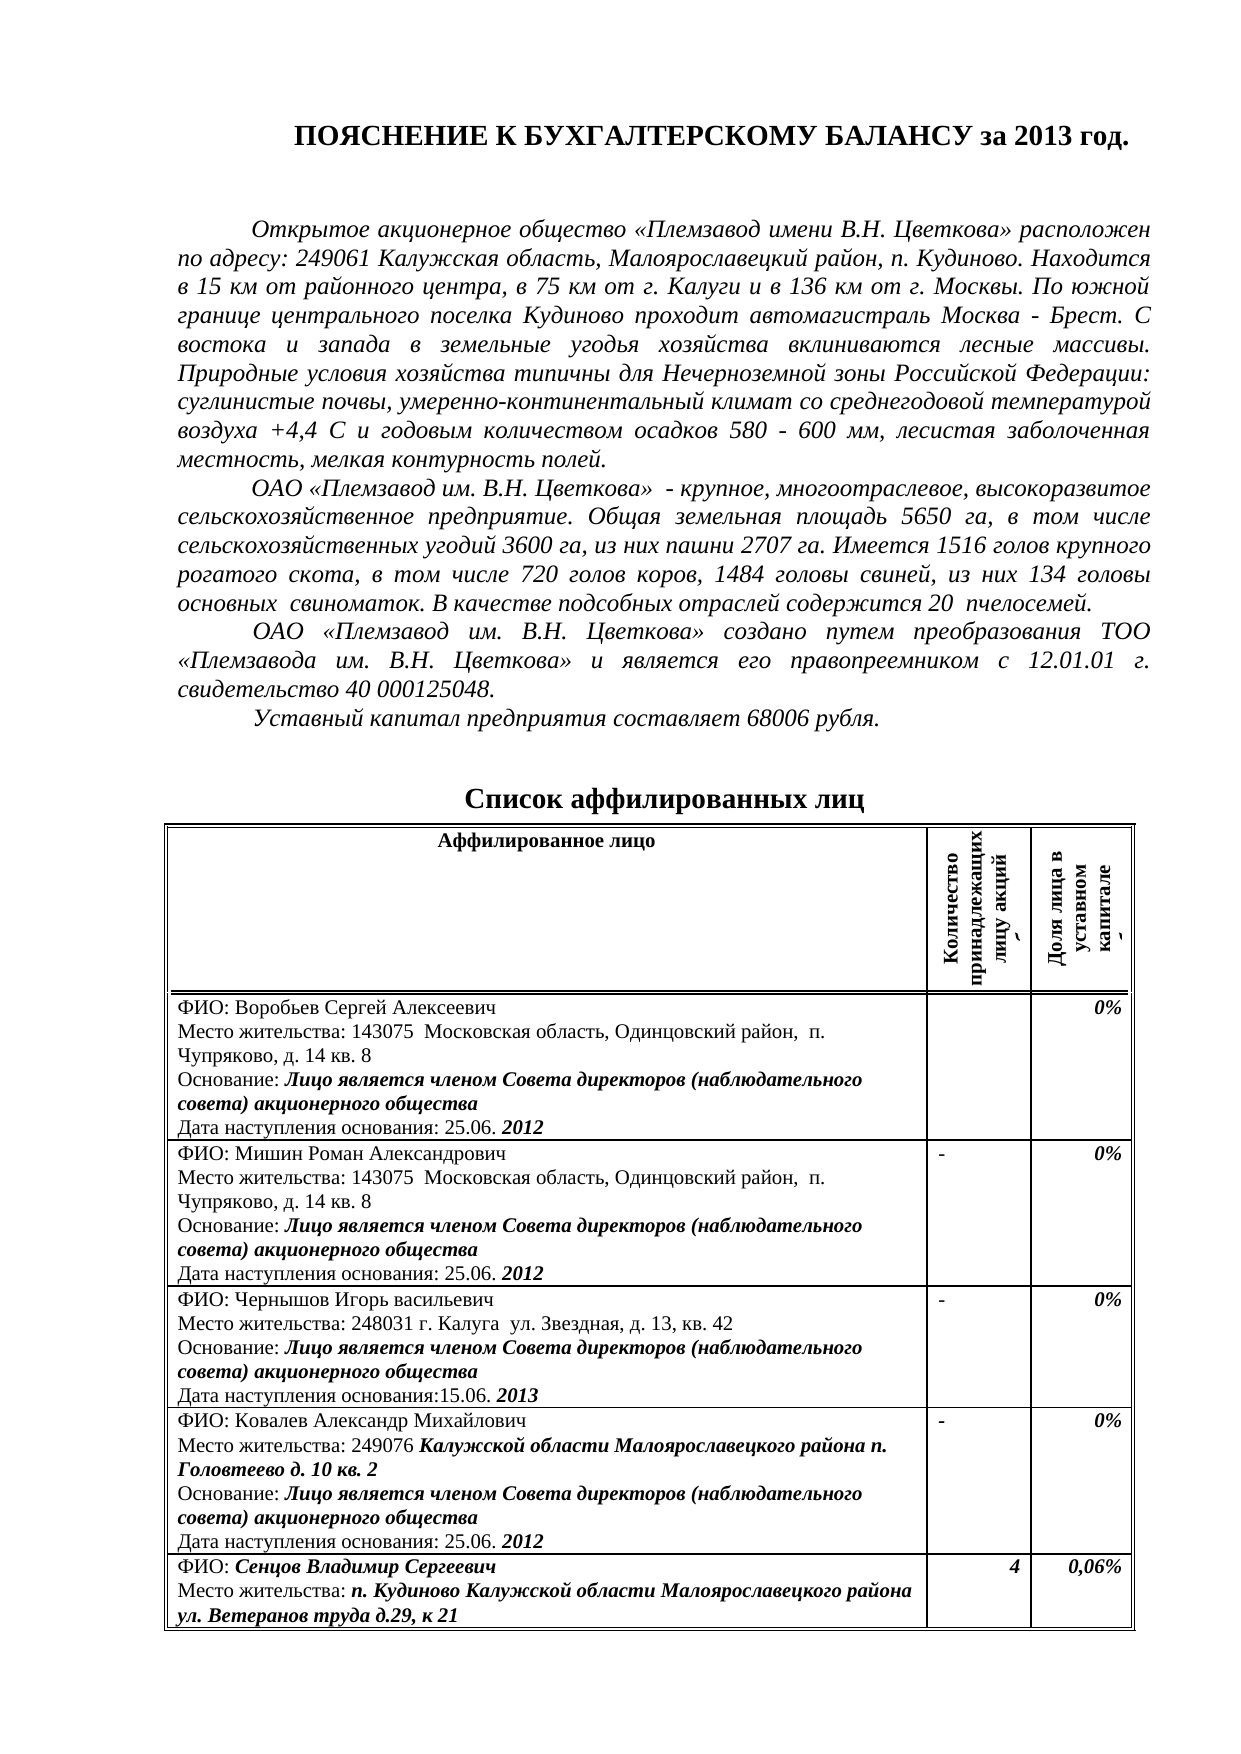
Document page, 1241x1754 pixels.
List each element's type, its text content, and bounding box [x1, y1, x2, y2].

table_cell [928, 995, 1030, 1139]
text ОАО «Племзавод им. В.Н. Цветкова» создано путем преобразования ТОО «Племзавода им. В.Н. Цветкова» и является его правопреемником с 12.01.01 г. свидетельство 40 000125048. [177, 616, 1152, 703]
table_cell - [928, 1408, 1030, 1553]
table_cell 0% [1032, 1408, 1131, 1553]
table_header Доля лица в уставном капитале общества [1032, 828, 1131, 990]
table_cell 0% [1032, 1287, 1131, 1407]
table_cell ФИО: Ковалев Александр Михайлович Место жительства: 249076 Калужской области Малоярославецкого района п. Головтеево д. 10 кв. 2 Основание: Лицо является членом Совета директоров (наблюдательного совета) акционерного общества Дата наступления основания: 25.06. 2012 [168, 1408, 926, 1553]
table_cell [168, 1555, 926, 1627]
table_cell - [928, 1141, 1030, 1285]
text ПОЯСНЕНИЕ К БУХГАЛТЕРСКОМУ БАЛАНСУ за 2013 год. [177, 118, 1152, 152]
text Открытое акционерное общество «Племзавод имени В.Н. Цветкова» расположен по адресу: 249061 Калужская область, Малоярославецкий район, п. Кудиново. Находится в от районного центра, в от г. Калуги и в от г. Москвы. По южной границе центрального поселка Кудиново проходит автомагистраль Москва - Брест. С востока и запада в земельные угодья хозяйства вклиниваются лесные массивы. Природные условия хозяйства типичны для Нечерноземной зоны Российской Федерации: суглинистые почвы, умеренно-континентальный климат со среднегодовой температурой воздуха +4,4 С и годовым количеством осадков 580 - , лесистая заболоченная местность, мелкая контурность полей. [177, 214, 1152, 473]
text Уставный капитал предприятия составляет 68006 рубля. [177, 703, 1152, 731]
table_cell 4 [928, 1555, 1030, 1627]
table_cell ФИО: Чернышов Игорь васильевич Место жительства: . Калуга ул. Звездная, д. 13, кв. 42 Основание: Лицо является членом Совета директоров (наблюдательного совета) акционерного общества Дата наступления основания:15.06. 2013 [168, 1287, 926, 1407]
table_cell 0,06% [1032, 1555, 1131, 1627]
table_cell - [928, 1287, 1030, 1407]
table_cell 0% [1032, 990, 1133, 1139]
table_header Количество принадлежащих лицу акций общества [928, 828, 1030, 990]
text Список аффилированных лиц [177, 781, 1152, 815]
table_cell ФИО: Воробьев Сергей Алексеевич Место жительства: 143075 Московская область, Одинцовский район, п. Чупряково, д. 14 кв. 8 Основание: Лицо является членом Совета директоров (наблюдательного совета) акционерного общества Дата наступления основания: 25.06. 2012 [166, 990, 926, 1139]
table_cell ФИО: Мишин Роман Александрович Место жительства: 143075 Московская область, Одинцовский район, п. Чупряково, д. 14 кв. 8 Основание: Лицо является членом Совета директоров (наблюдательного совета) акционерного общества Дата наступления основания: 25.06. 2012 [168, 1141, 926, 1285]
table_header Аффилированное лицо [168, 828, 926, 990]
table_cell 0% [1032, 1141, 1131, 1285]
text ОАО «Племзавод им. В.Н. Цветкова» - крупное, многоотраслевое, высокоразвитое сельскохозяйственное предприятие. Общая земельная площадь 5650 га, в том числе сельскохозяйственных угодий 3600 га, из них пашни 2707 га. Имеется 1516 голов крупного рогатого скота, в том числе 720 голов коров, 1484 головы свиней, из них 134 головы основных свиноматок. В качестве подсобных отраслей содержится 20 пчелосемей. [177, 473, 1152, 616]
